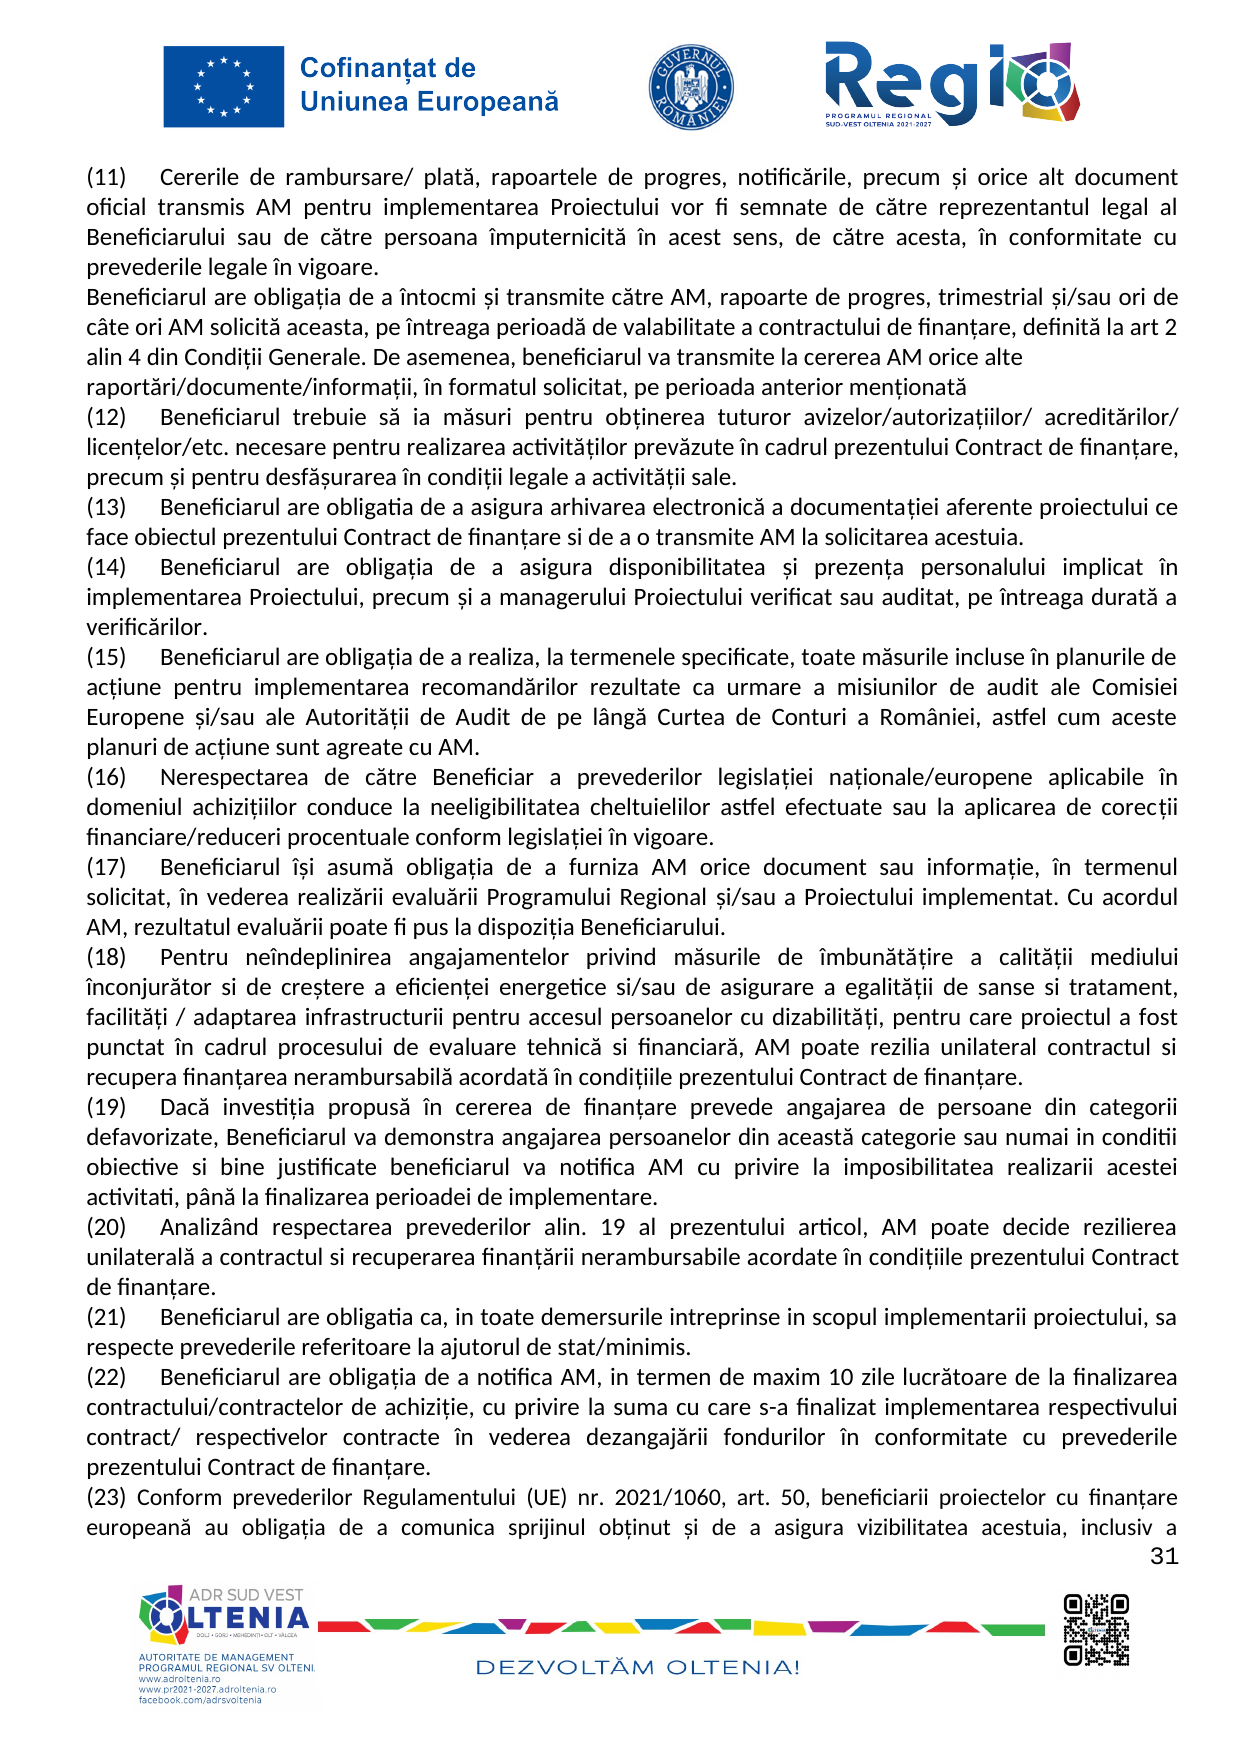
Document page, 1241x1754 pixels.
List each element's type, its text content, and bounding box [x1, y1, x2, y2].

subtitle raportări/documente/informații, în formatul solicitat, pe perioada anterior menționată [86, 371, 1179, 401]
subtitle (18) Pentru neîndeplinirea angajamentelor privind măsurile de îmbunătăţire a calităţii mediului înconjurător si de creştere a eficienţei energetice si/sau de asigurare a egalităţii de sanse si tratament, facilităţi / adaptarea infrastructurii pentru accesul persoanelor cu dizabilităţi, pentru care proiectul a fost punctat în cadrul procesului de evaluare tehnică si financiară, AM poate rezilia unilateral contractul si recupera finanţarea nerambursabilă acordată în condiţiile prezentului Contract de finanţare. [86, 941, 1179, 1091]
picture [823, 40, 1082, 129]
subtitle (15) Beneficiarul are obligaţia de a realiza, la termenele specificate, toate măsurile incluse în planurile de acţiune pentru implementarea recomandărilor rezultate ca urmare a misiunilor de audit ale Comisiei Europene şi/sau ale Autorităţii de Audit de pe lângă Curtea de Conturi a României, astfel cum aceste planuri de acţiune sunt agreate cu AM. [86, 641, 1179, 761]
picture [158, 42, 561, 131]
subtitle (16) Nerespectarea de către Beneficiar a prevederilor legislaţiei naţionale/europene aplicabile în domeniul achiziţiilor conduce la neeligibilitatea cheltuielilor astfel efectuate sau la aplicarea de corecţii financiare/reduceri procentuale conform legislaţiei în vigoare. [86, 761, 1179, 851]
subtitle (14) Beneficiarul are obligaţia de a asigura disponibilitatea şi prezenţa personalului implicat în implementarea Proiectului, precum şi a managerului Proiectului verificat sau auditat, pe întreaga durată a verificărilor. [86, 551, 1179, 641]
subtitle (21) Beneficiarul are obligatia ca, in toate demersurile intreprinse in scopul implementarii proiectului, sa respecte prevederile referitoare la ajutorul de stat/minimis. [86, 1301, 1179, 1361]
subtitle (13) Beneficiarul are obligatia de a asigura arhivarea electronică a documentaţiei aferente proiectului ce face obiectul prezentului Contract de finanţare si de a o transmite AM la solicitarea acestuia. [86, 491, 1179, 551]
subtitle (19) Dacă investiţia propusă în cererea de finanţare prevede angajarea de persoane din categorii defavorizate, Beneficiarul va demonstra angajarea persoanelor din această categorie sau numai in conditii obiective si bine justificate beneficiarul va notifica AM cu privire la imposibilitatea realizarii acestei activitati, până la finalizarea perioadei de implementare. [86, 1091, 1179, 1211]
subtitle (17) Beneficiarul îşi asumă obligaţia de a furniza AM orice document sau informaţie, în termenul solicitat, în vederea realizării evaluării Programului Regional şi/sau a Proiectului implementat. Cu acordul AM, rezultatul evaluării poate fi pus la dispoziţia Beneficiarului. [86, 851, 1179, 941]
subtitle (11) Cererile de rambursare/ plată, rapoartele de progres, notificările, precum şi orice alt document oficial transmis AM pentru implementarea Proiectului vor fi semnate de către reprezentantul legal al Beneficiarului sau de către persoana împuternicită în acest sens, de către acesta, în conformitate cu prevederile legale în vigoare. [86, 161, 1179, 281]
subtitle (12) Beneficiarul trebuie să ia măsuri pentru obţinerea tuturor avizelor/autorizaţiilor/ acreditărilor/ licenţelor/etc. necesare pentru realizarea activităţilor prevăzute în cadrul prezentului Contract de finanţare, precum şi pentru desfăşurarea în condiţii legale a activităţii sale. [86, 401, 1179, 491]
picture [645, 42, 739, 132]
picture [131, 1582, 1134, 1711]
subtitle (20) Analizând respectarea prevederilor alin. 19 al prezentului articol, AM poate decide rezilierea unilaterală a contractul si recuperarea finanţării nerambursabile acordate în condiţiile prezentului Contract de finanţare. [86, 1211, 1179, 1301]
subtitle (22) Beneficiarul are obligaţia de a notifica AM, in termen de maxim 10 zile lucrătoare de la finalizarea contractului/contractelor de achiziţie, cu privire la suma cu care s-a finalizat implementarea respectivului contract/ respectivelor contracte în vederea dezangajării fondurilor în conformitate cu prevederile prezentului Contract de finanţare. [86, 1361, 1179, 1481]
subtitle Beneficiarul are obligaţia de a întocmi şi transmite către AM, rapoarte de progres, trimestrial şi/sau ori de câte ori AM solicită aceasta, pe întreaga perioadă de valabilitate a contractului de finanțare, definită la art 2 alin 4 din Condiții Generale. De asemenea, beneficiarul va transmite la cererea AM orice alte [86, 281, 1179, 371]
